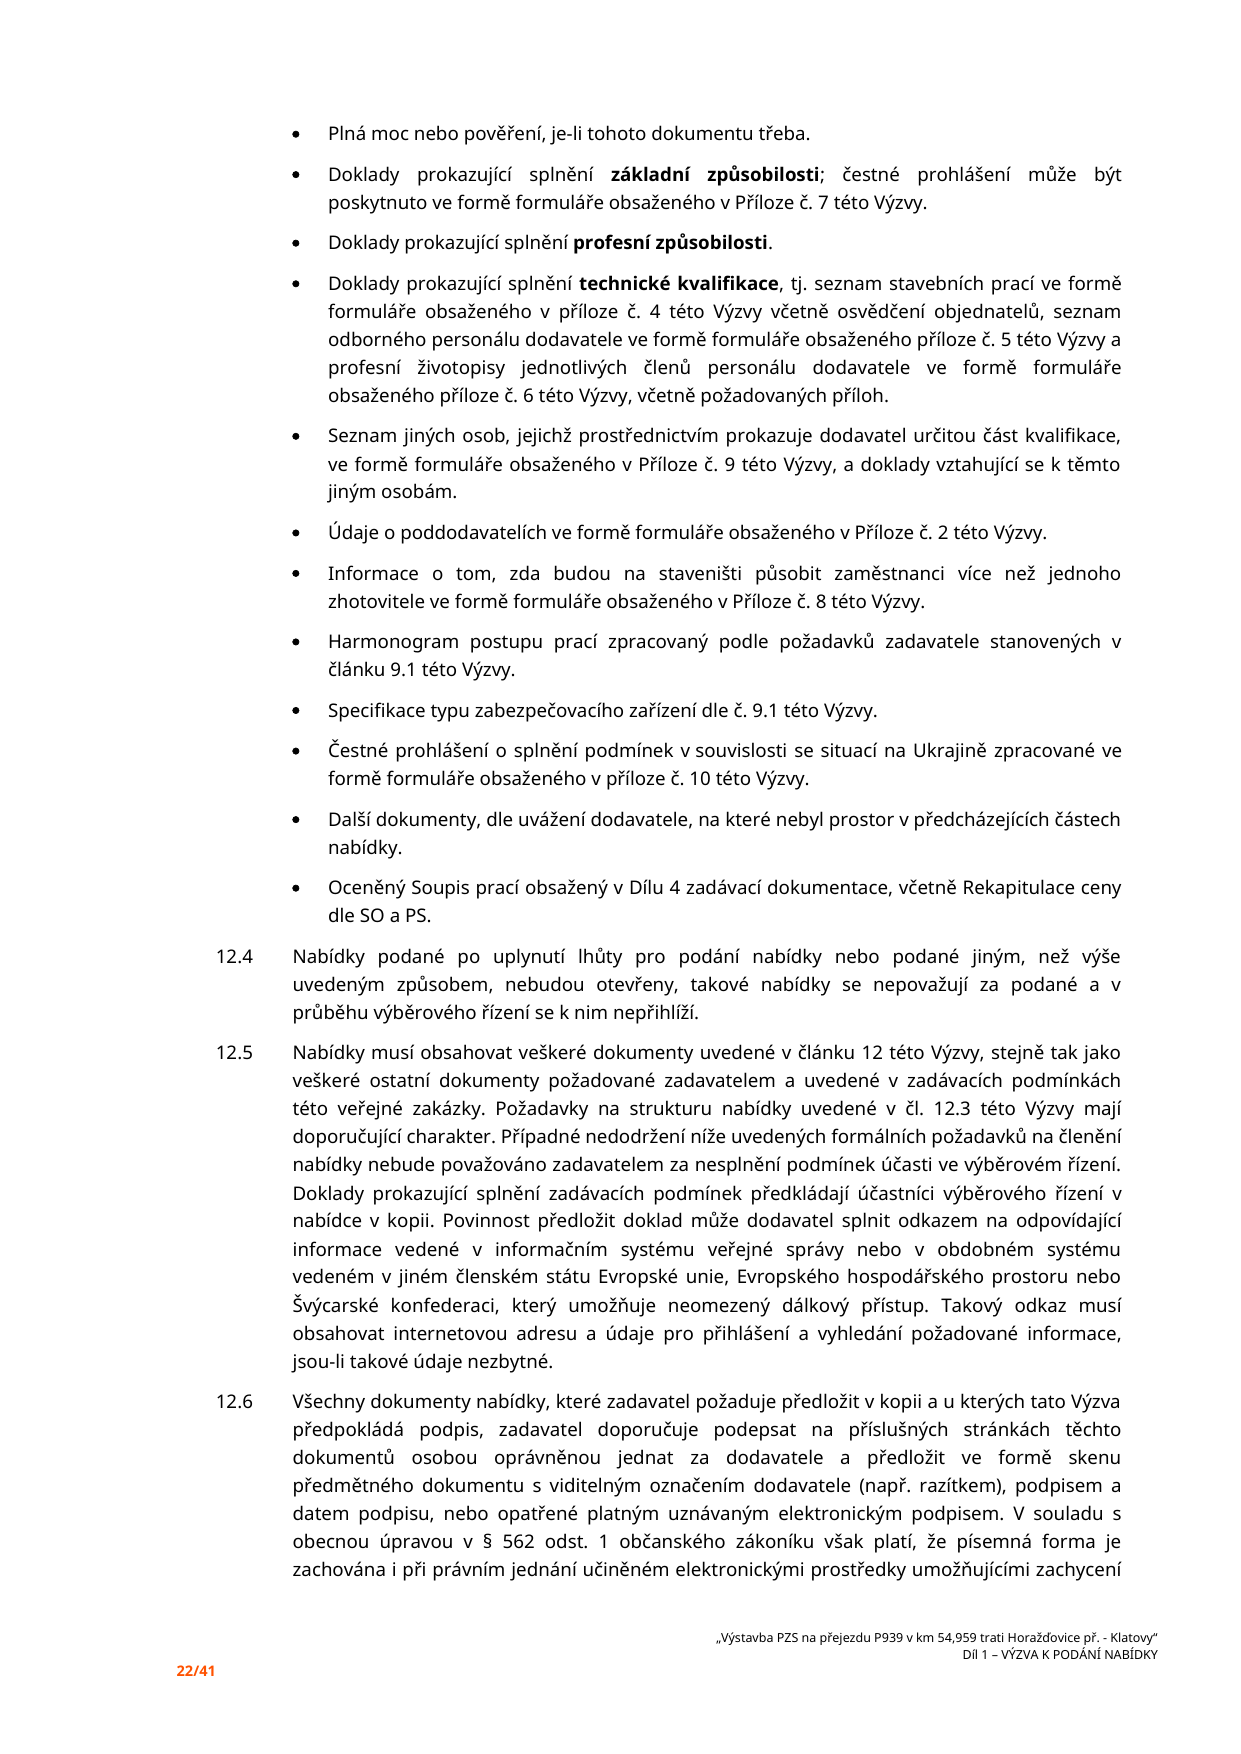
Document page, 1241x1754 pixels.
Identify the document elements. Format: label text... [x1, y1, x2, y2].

text Plná moc nebo pověření, je-li tohoto dokumentu třeba. [292, 121, 1122, 146]
text Údaje o poddodavatelích ve formě formuláře obsaženého v Příloze č. 2 této Výzvy. [292, 519, 1122, 545]
text Nabídky podané po uplynutí lhůty pro podání nabídky nebo podané jiným, než výše uvedeným způsobem, nebudou otevřeny, takové nabídky se nepovažují za podané a v průběhu výběrového řízení se k nim nepřihlíží. [216, 943, 1122, 1025]
text Doklady prokazující splnění technické kvalifikace, tj. seznam stavebních prací ve formě formuláře obsaženého v příloze č. 4 této Výzvy včetně osvědčení objednatelů, seznam odborného personálu dodavatele ve formě formuláře obsaženého příloze č. 5 této Výzvy a profesní životopisy jednotlivých členů personálu dodavatele ve formě formuláře obsaženého příloze č. 6 této Výzvy, včetně požadovaných příloh. [292, 270, 1122, 408]
text Harmonogram postupu prací zpracovaný podle požadavků zadavatele stanovených v článku 9.1 této Výzvy. [292, 628, 1122, 682]
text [216, 1388, 1122, 1582]
text Čestné prohlášení o splnění podmínek v souvislosti se situací na Ukrajině zpracované ve formě formuláře obsaženého v příloze č. 10 této Výzvy. [292, 737, 1122, 791]
text Doklady prokazující splnění základní způsobilosti; čestné prohlášení může být poskytnuto ve formě formuláře obsaženého v Příloze č. 7 této Výzvy. [292, 161, 1122, 215]
text Nabídky musí obsahovat veškeré dokumenty uvedené v článku 12 této Výzvy, stejně tak jako veškeré ostatní dokumenty požadované zadavatelem a uvedené v zadávacích podmínkách této veřejné zakázky. Požadavky na strukturu nabídky uvedené v čl. 12.3 této Výzvy mají doporučující charakter. Případné nedodržení níže uvedených formálních požadavků na členění nabídky nebude považováno zadavatelem za nesplnění podmínek účasti ve výběrovém řízení. Doklady prokazující splnění zadávacích podmínek předkládají účastníci výběrového řízení v nabídce v kopii. Povinnost předložit doklad může dodavatel splnit odkazem na odpovídající informace vedené v informačním systému veřejné správy nebo v obdobném systému vedeném v jiném členském státu Evropské unie, Evropského hospodářského prostoru nebo Švýcarské konfederaci, který umožňuje neomezený dálkový přístup. Takový odkaz musí obsahovat internetovou adresu a údaje pro přihlášení a vyhledání požadované informace, jsou-li takové údaje nezbytné. [216, 1040, 1122, 1373]
text Doklady prokazující splnění profesní způsobilosti. [292, 230, 1122, 255]
text Specifikace typu zabezpečovacího zařízení dle č. 9.1 této Výzvy. [292, 697, 1122, 722]
text Seznam jiných osob, jejichž prostřednictvím prokazuje dodavatel určitou část kvalifikace, ve formě formuláře obsaženého v Příloze č. 9 této Výzvy, a doklady vztahující se k těmto jiným osobám. [292, 423, 1122, 504]
text Oceněný Soupis prací obsažený v Dílu 4 zadávací dokumentace, včetně Rekapitulace ceny dle SO a PS. [292, 874, 1122, 928]
text Informace o tom, zda budou na staveništi působit zaměstnanci více než jednoho zhotovitele ve formě formuláře obsaženého v Příloze č. 8 této Výzvy. [292, 560, 1122, 613]
text Další dokumenty, dle uvážení dodavatele, na které nebyl prostor v předcházejících částech nabídky. [292, 806, 1122, 859]
